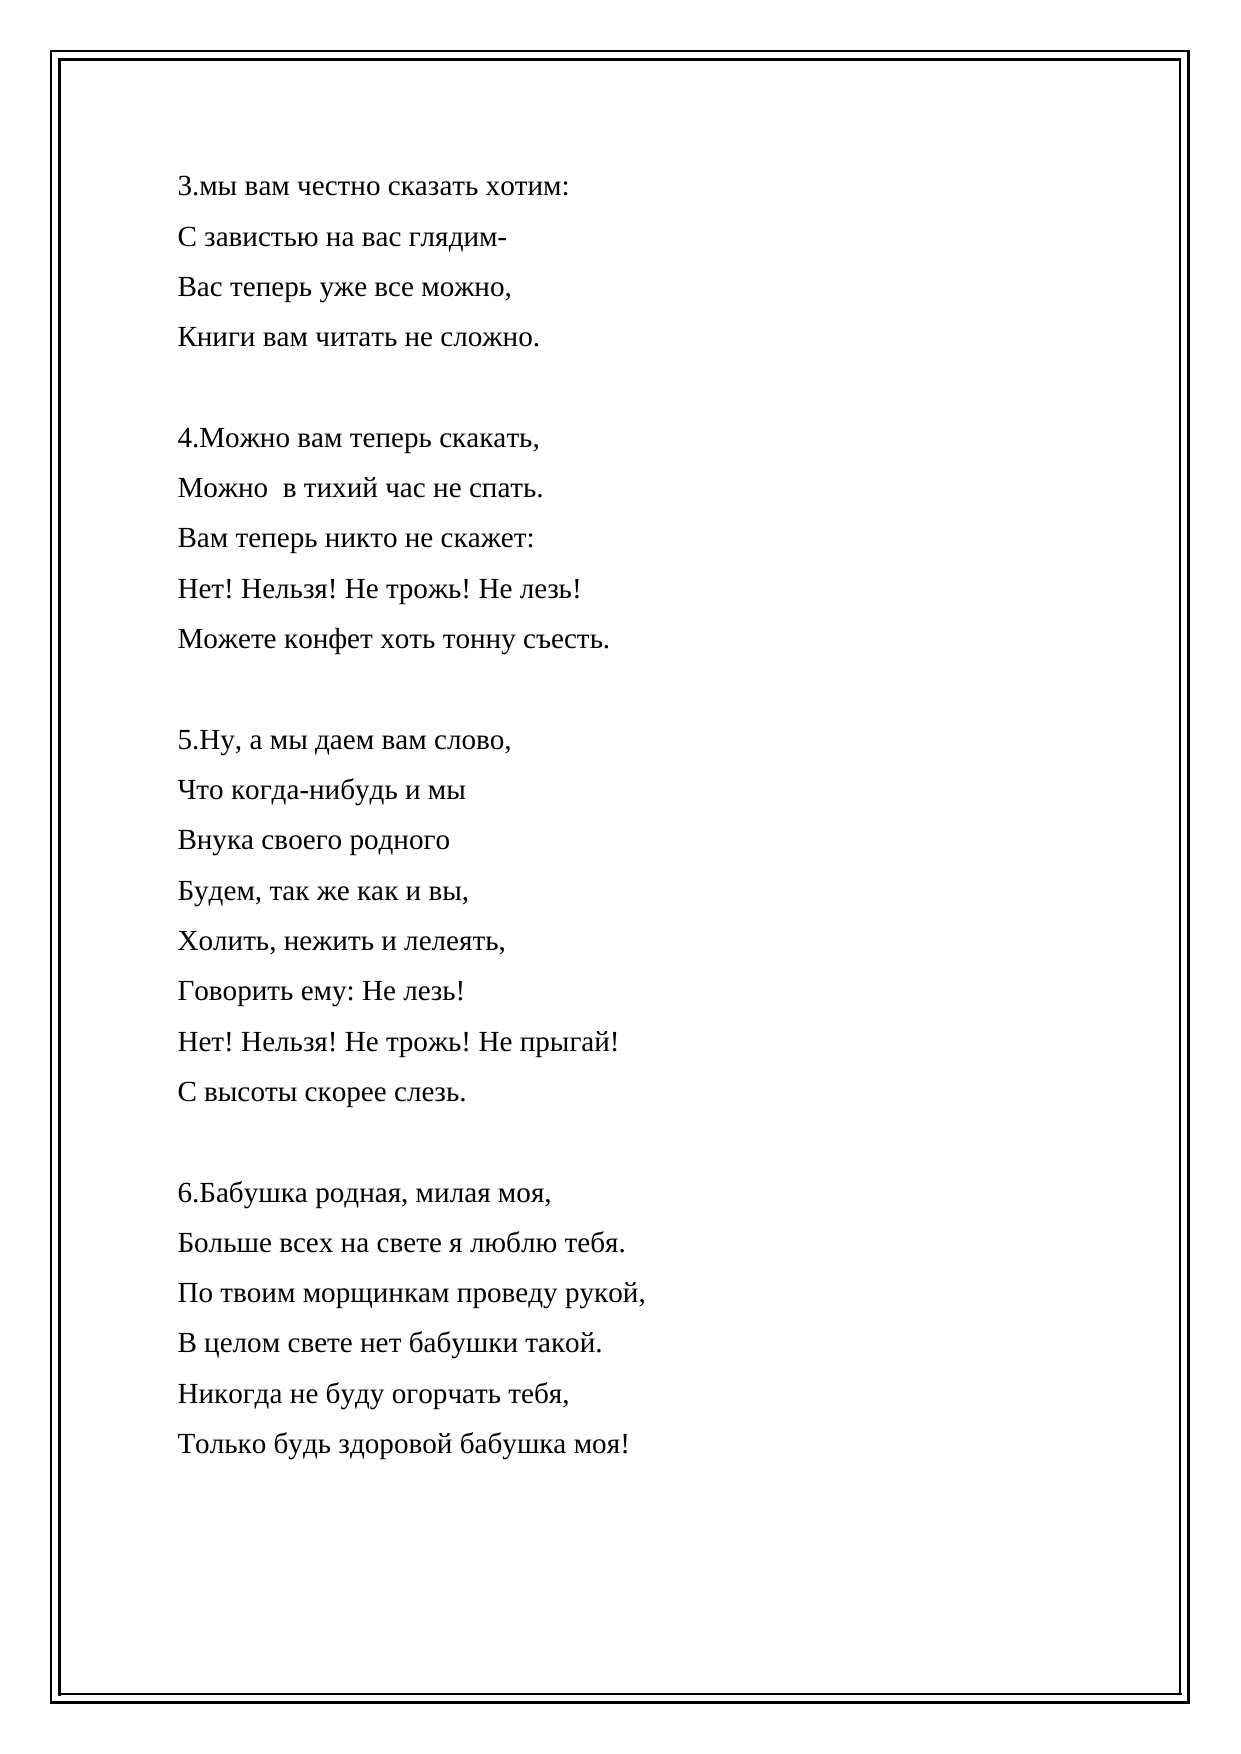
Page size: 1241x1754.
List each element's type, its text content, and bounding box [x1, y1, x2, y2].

text Вас теперь уже все можно, [177, 269, 1152, 303]
text Книги вам читать не сложно. [177, 319, 1152, 353]
text 5.Ну, а мы даем вам слово, [177, 722, 1152, 755]
text В целом свете нет бабушки такой. [177, 1326, 1152, 1359]
text Нет! Нельзя! Не трожь! Не прыгай! [177, 1024, 1152, 1057]
text 4.Можно вам теперь скакать, [177, 420, 1152, 453]
text По твоим морщинкам проведу рукой, [177, 1275, 1152, 1309]
text Будем, так же как и вы, [177, 873, 1152, 906]
text Вам теперь никто не скажет: [177, 521, 1152, 554]
text 3.мы вам честно сказать хотим: [177, 168, 1152, 202]
text Никогда не буду огорчать тебя, [177, 1376, 1152, 1409]
text Только будь здоровой бабушка моя! [177, 1426, 1152, 1460]
text Говорить ему: Не лезь! [177, 973, 1152, 1007]
text С завистью на вас глядим- [177, 219, 1152, 252]
text Что когда-нибудь и мы [177, 772, 1152, 806]
text Больше всех на свете я люблю тебя. [177, 1225, 1152, 1258]
text Нет! Нельзя! Не трожь! Не лезь! [177, 571, 1152, 604]
text 6.Бабушка родная, милая моя, [177, 1175, 1152, 1208]
text С высоты скорее слезь. [177, 1074, 1152, 1108]
text Можете конфет хоть тонну съесть. [177, 621, 1152, 655]
text Холить, нежить и лелеять, [177, 923, 1152, 957]
text Можно в тихий час не спать. [177, 470, 1152, 504]
text Внука своего родного [177, 822, 1152, 856]
